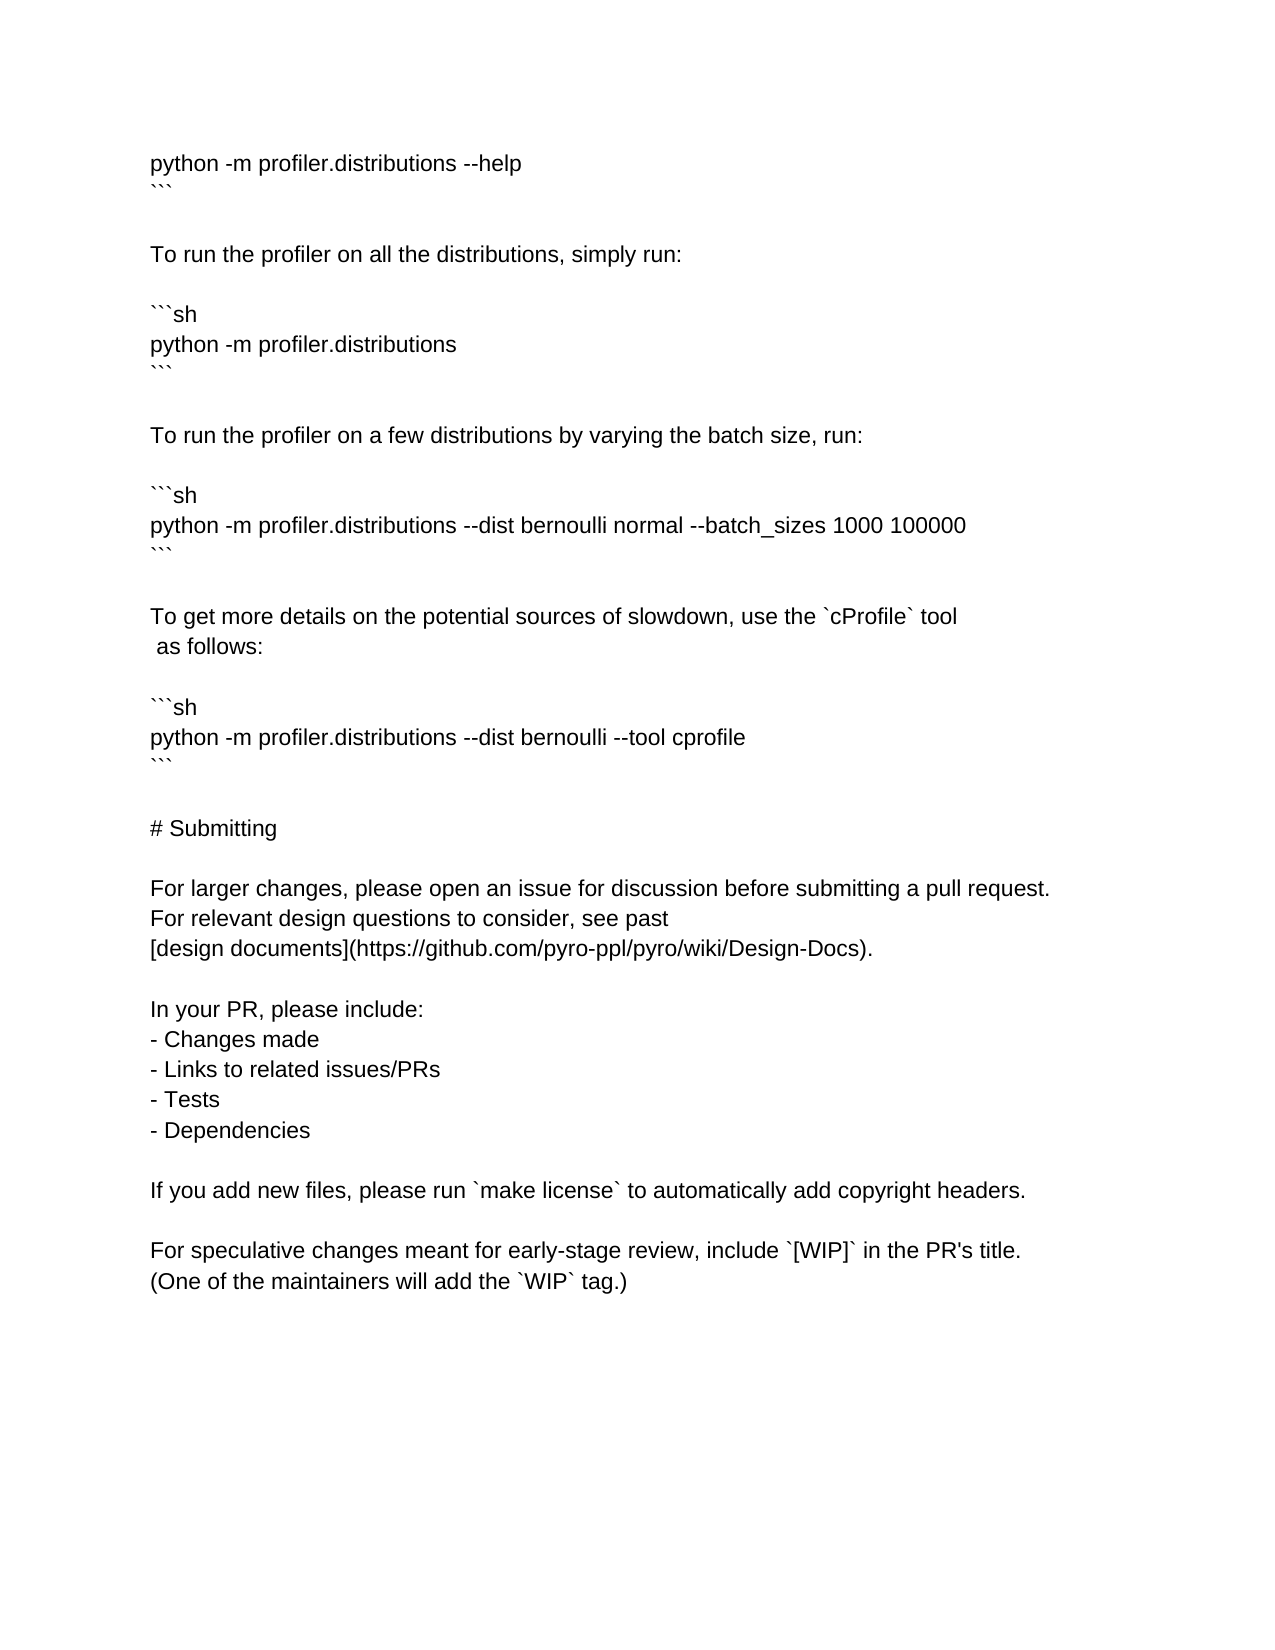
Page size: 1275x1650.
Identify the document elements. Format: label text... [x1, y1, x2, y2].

text python -m profiler.distributions --help [150, 150, 1125, 176]
text ```sh [150, 482, 1125, 509]
text ``` [150, 754, 1125, 781]
text python -m profiler.distributions --dist bernoulli normal --batch_sizes 1000 100000 [150, 512, 1125, 539]
text ``` [150, 543, 1125, 569]
text - Changes made [150, 1026, 1125, 1052]
text python -m profiler.distributions --dist bernoulli --tool cprofile [150, 724, 1125, 750]
text ``` [150, 180, 1125, 207]
text ``` [150, 361, 1125, 388]
text ```sh [150, 694, 1125, 720]
text # Submitting [150, 814, 1125, 841]
text To get more details on the potential sources of slowdown, use the `cProfile` tool [150, 603, 1125, 629]
text For larger changes, please open an issue for discussion before submitting a pull request. [150, 875, 1125, 901]
text (One of the maintainers will add the `WIP` tag.) [150, 1268, 1125, 1294]
text - Tests [150, 1086, 1125, 1113]
text - Dependencies [150, 1117, 1125, 1143]
text In your PR, please include: [150, 996, 1125, 1022]
text For relevant design questions to consider, see past [150, 905, 1125, 932]
text To run the profiler on a few distributions by varying the batch size, run: [150, 422, 1125, 448]
text as follows: [150, 633, 1125, 660]
text python -m profiler.distributions [150, 331, 1125, 358]
text If you add new files, please run `make license` to automatically add copyright headers. [150, 1177, 1125, 1203]
text To run the profiler on all the distributions, simply run: [150, 241, 1125, 267]
text - Links to related issues/PRs [150, 1056, 1125, 1083]
text ```sh [150, 301, 1125, 327]
text For speculative changes meant for early-stage review, include `[WIP]` in the PR's title. [150, 1237, 1125, 1264]
text [design documents](https://github.com/pyro-ppl/pyro/wiki/Design-Docs). [150, 935, 1125, 962]
